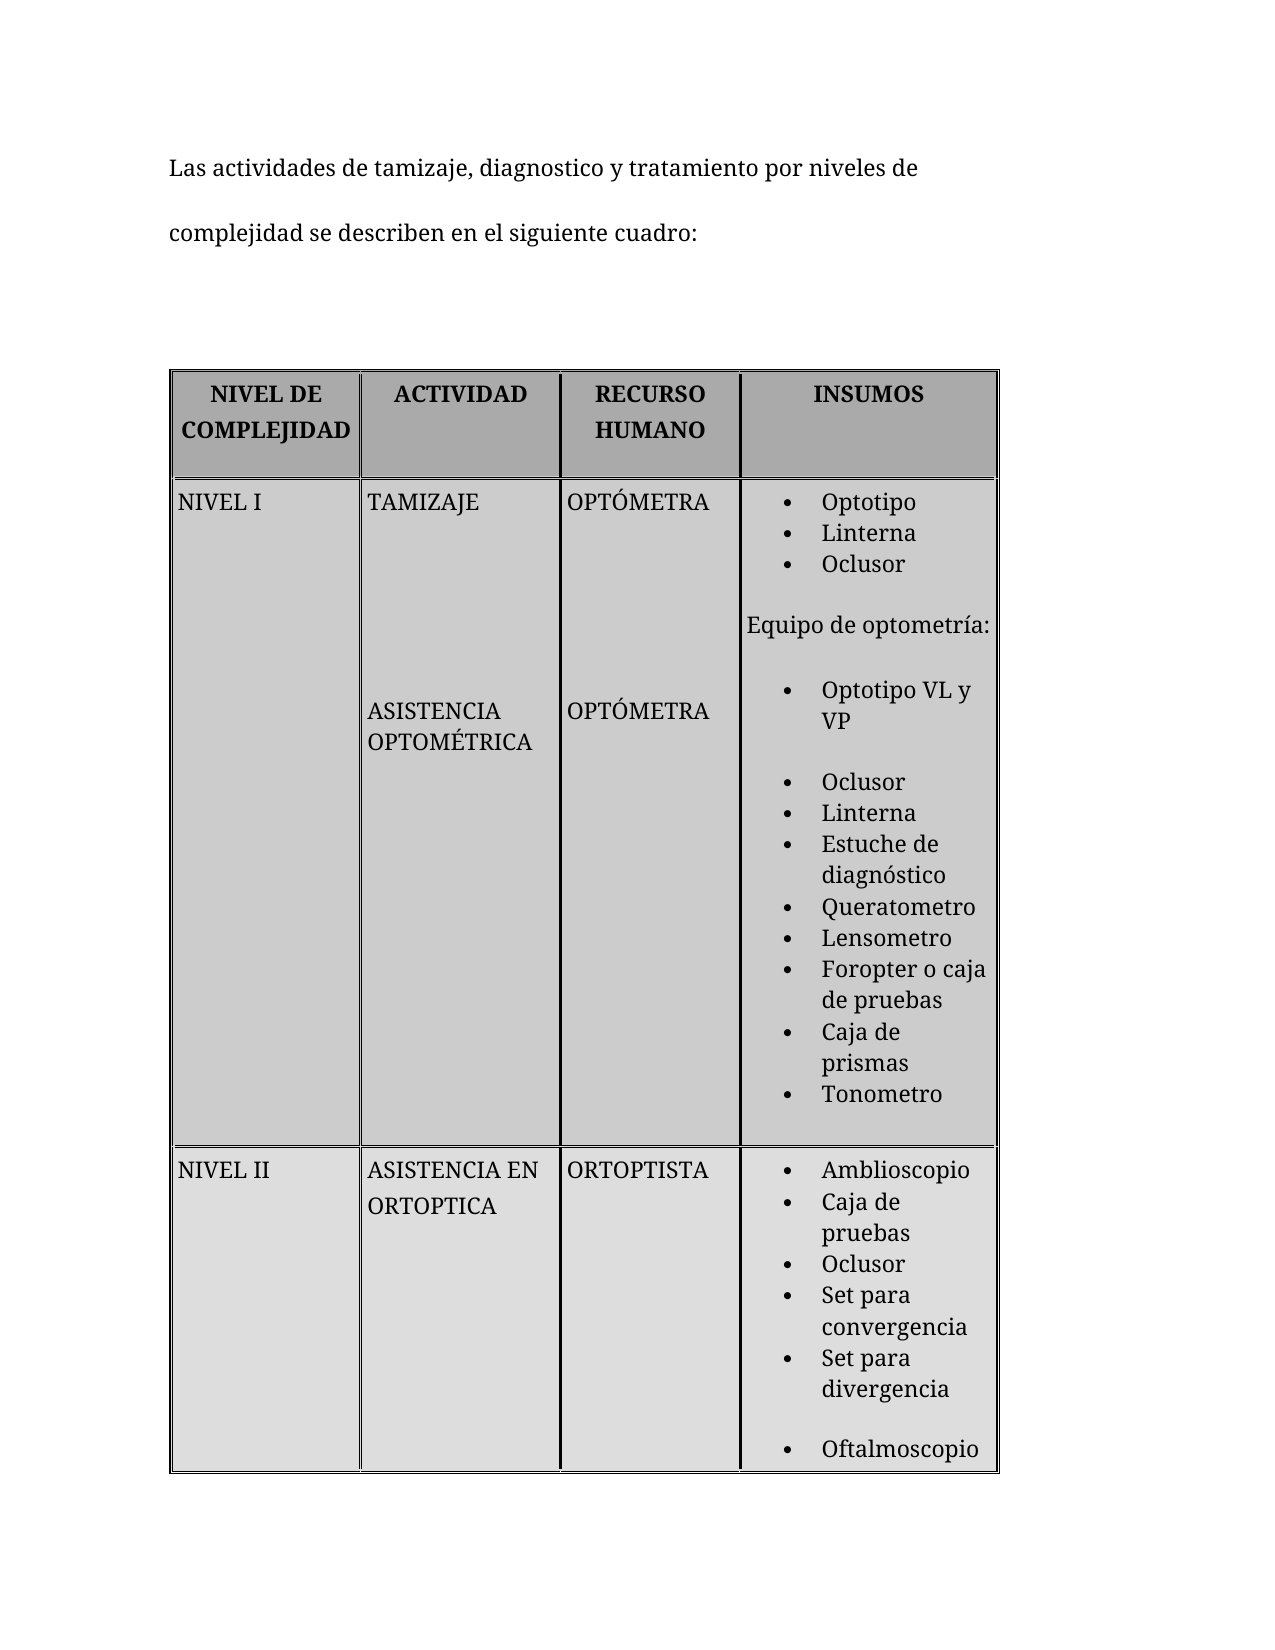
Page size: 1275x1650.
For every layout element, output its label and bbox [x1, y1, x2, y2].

table_header [167, 150, 1108, 1476]
